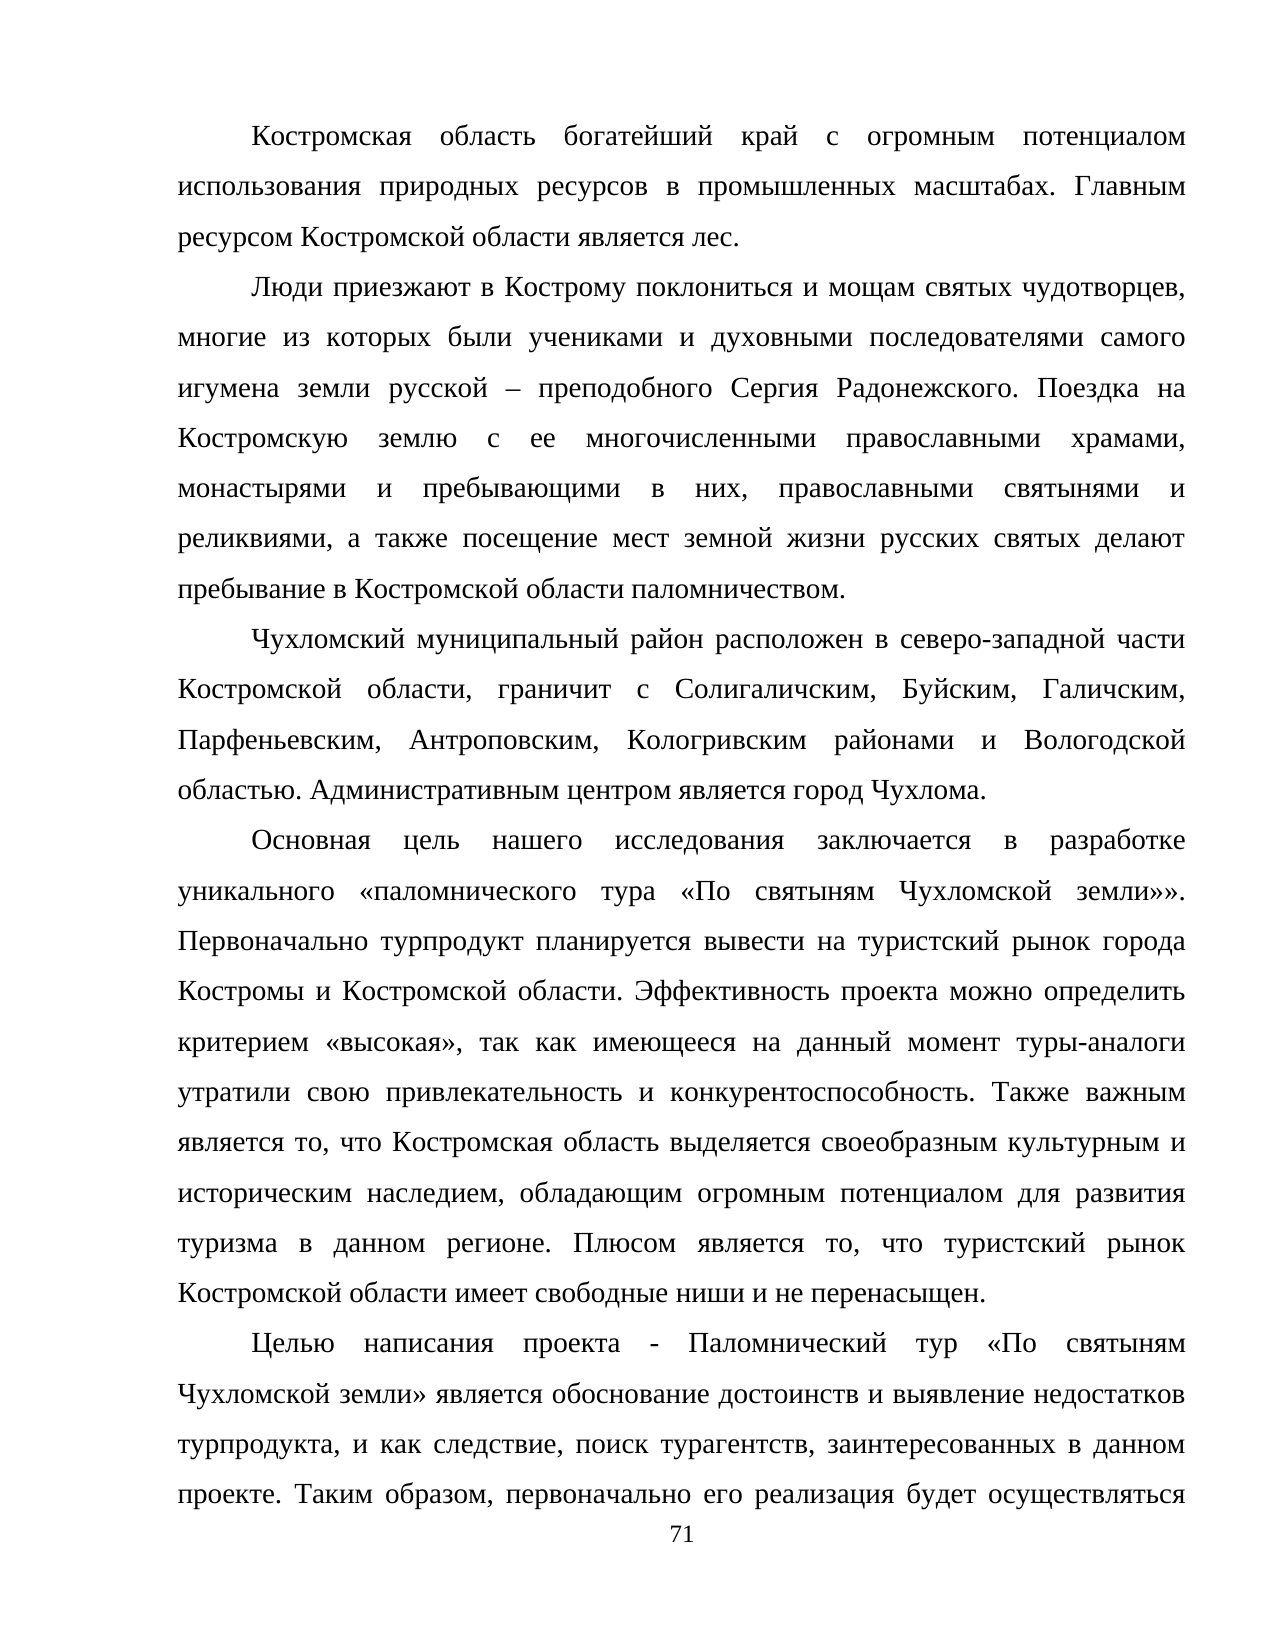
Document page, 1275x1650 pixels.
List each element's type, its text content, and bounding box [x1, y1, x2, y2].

text Костромская область богатейший край с огромным потенциалом использования природных ресурсов в промышленных масштабах. Главным ресурсом Костромской области является лес. [177, 118, 1186, 252]
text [177, 1326, 1186, 1510]
text Люди приезжают в Кострому поклониться и мощам святых чудотворцев, многие из которых были учениками и духовными последователями самого игумена земли русской – преподобного Сергия Радонежского. Поездка на Костромскую землю с ее многочисленными православными храмами, монастырями и пребывающими в них, православными святынями и реликвиями, а также посещение мест земной жизни русских святых делают пребывание в Костромской области паломничеством. [177, 269, 1186, 604]
text Основная цель нашего исследования заключается в разработке уникального «паломнического тура «По святыням Чухломской земли»». Первоначально турпродукт планируется вывести на туристский рынок города Костромы и Костромской области. Эффективность проекта можно определить критерием «высокая», так как имеющееся на данный момент туры-аналоги утратили свою привлекательность и конкурентоспособность. Также важным является то, что Костромская область выделяется своеобразным культурным и историческим наследием, обладающим огромным потенциалом для развития туризма в данном регионе. Плюсом является то, что туристский рынок Костромской области имеет свободные ниши и не перенасыщен. [177, 822, 1186, 1309]
text Чухломский муниципальный район расположен в северо-западной части Костромской области, граничит с Солигаличским, Буйским, Галичским, Парфеньевским, Антроповским, Кологривским районами и Вологодской областью. Административным центром является город Чухлома. [177, 621, 1186, 806]
